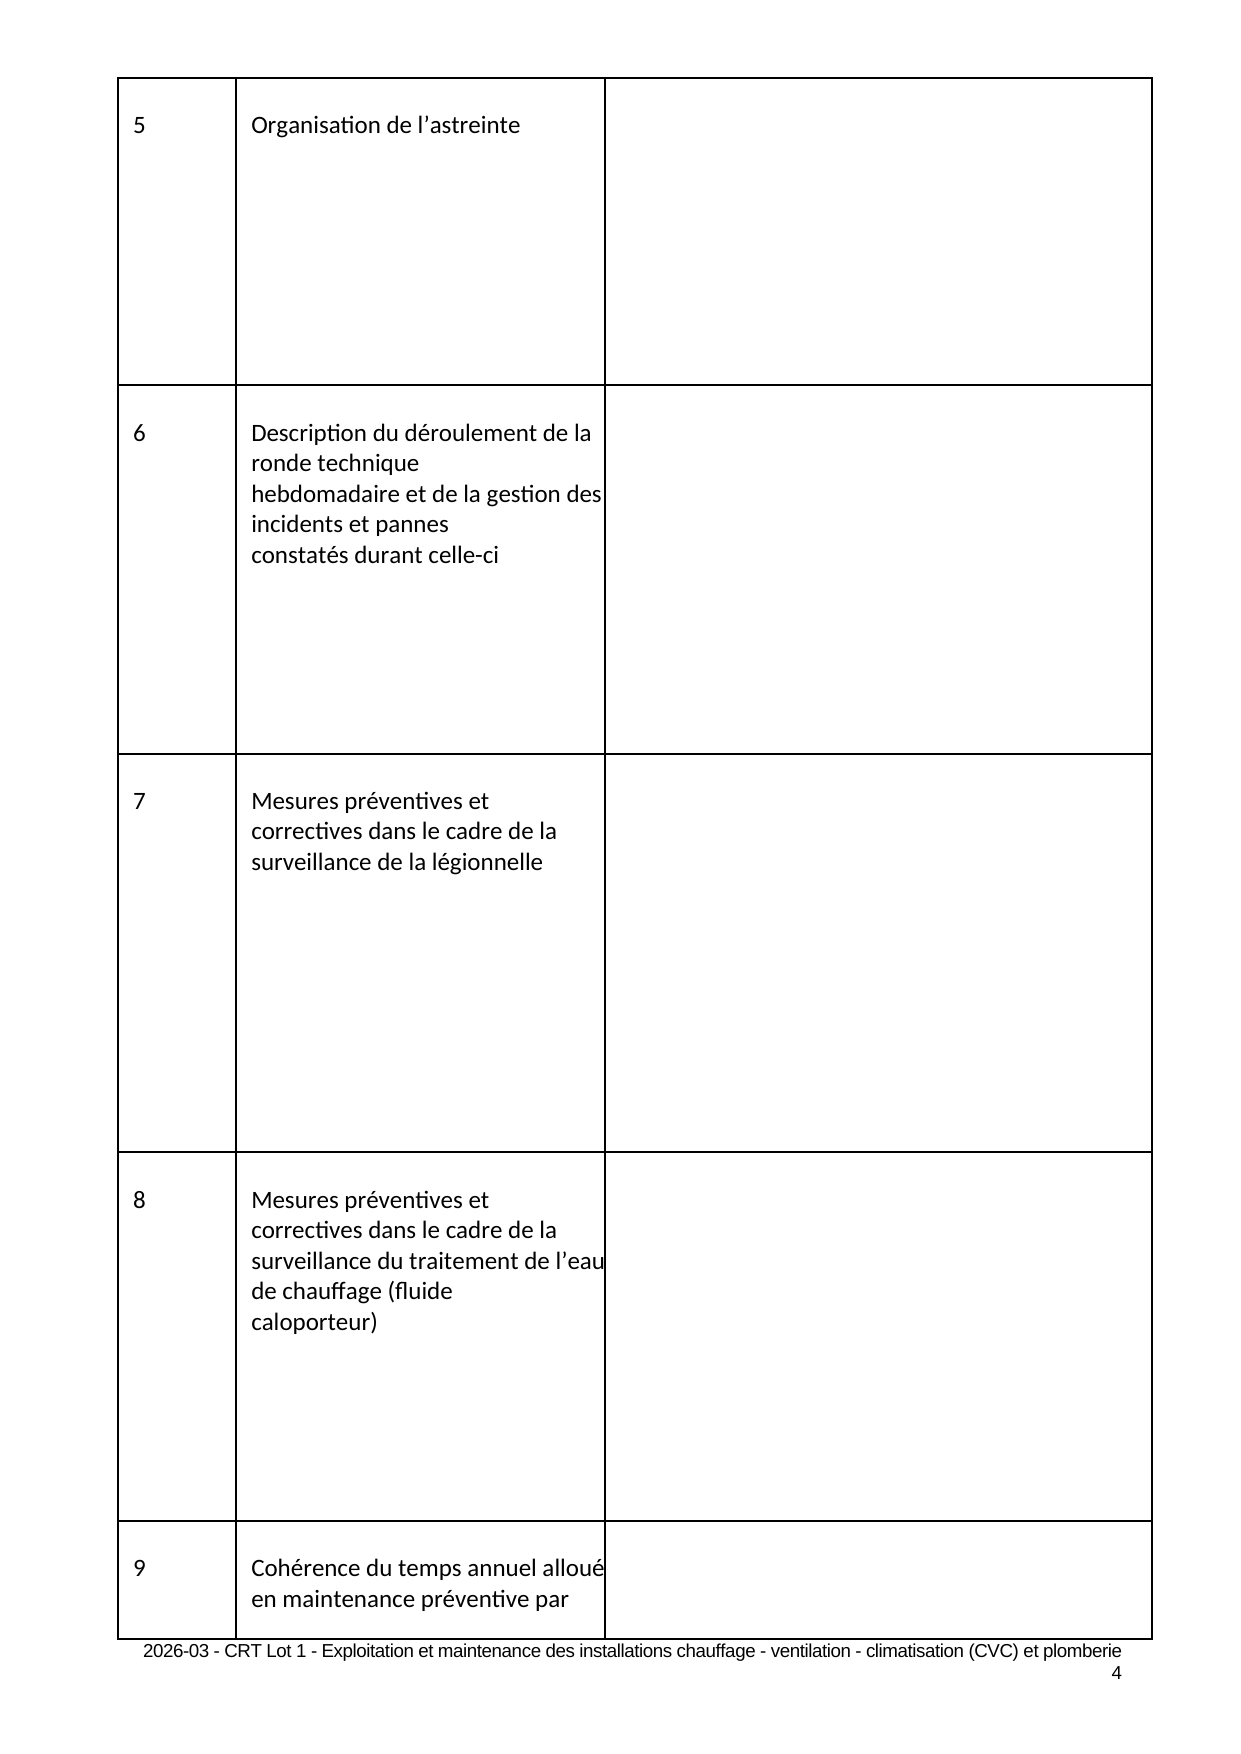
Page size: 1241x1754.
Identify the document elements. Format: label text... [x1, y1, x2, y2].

table_cell [606, 1522, 1151, 1638]
table_cell 7 [119, 755, 235, 1151]
table_cell Mesures préventives et correctives dans le cadre de la surveillance du traitement de l’eau de chauffage (fluide caloporteur) [237, 1153, 604, 1519]
table_cell Organisation de l’astreinte [237, 79, 604, 384]
table_cell 6 [119, 386, 235, 752]
table_cell [606, 386, 1151, 752]
table_cell Mesures préventives et correctives dans le cadre de la surveillance de la légionnelle [237, 755, 604, 1151]
table_cell Description du déroulement de la ronde technique hebdomadaire et de la gestion des incidents et pannes constatés durant celle-ci [237, 386, 604, 752]
table_cell [606, 1153, 1151, 1519]
table_cell 8 [119, 1153, 235, 1519]
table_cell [237, 1522, 604, 1638]
table_cell 5 [119, 79, 235, 384]
table_cell 9 [119, 1522, 235, 1638]
table_cell [606, 755, 1151, 1151]
table_cell [606, 79, 1151, 384]
